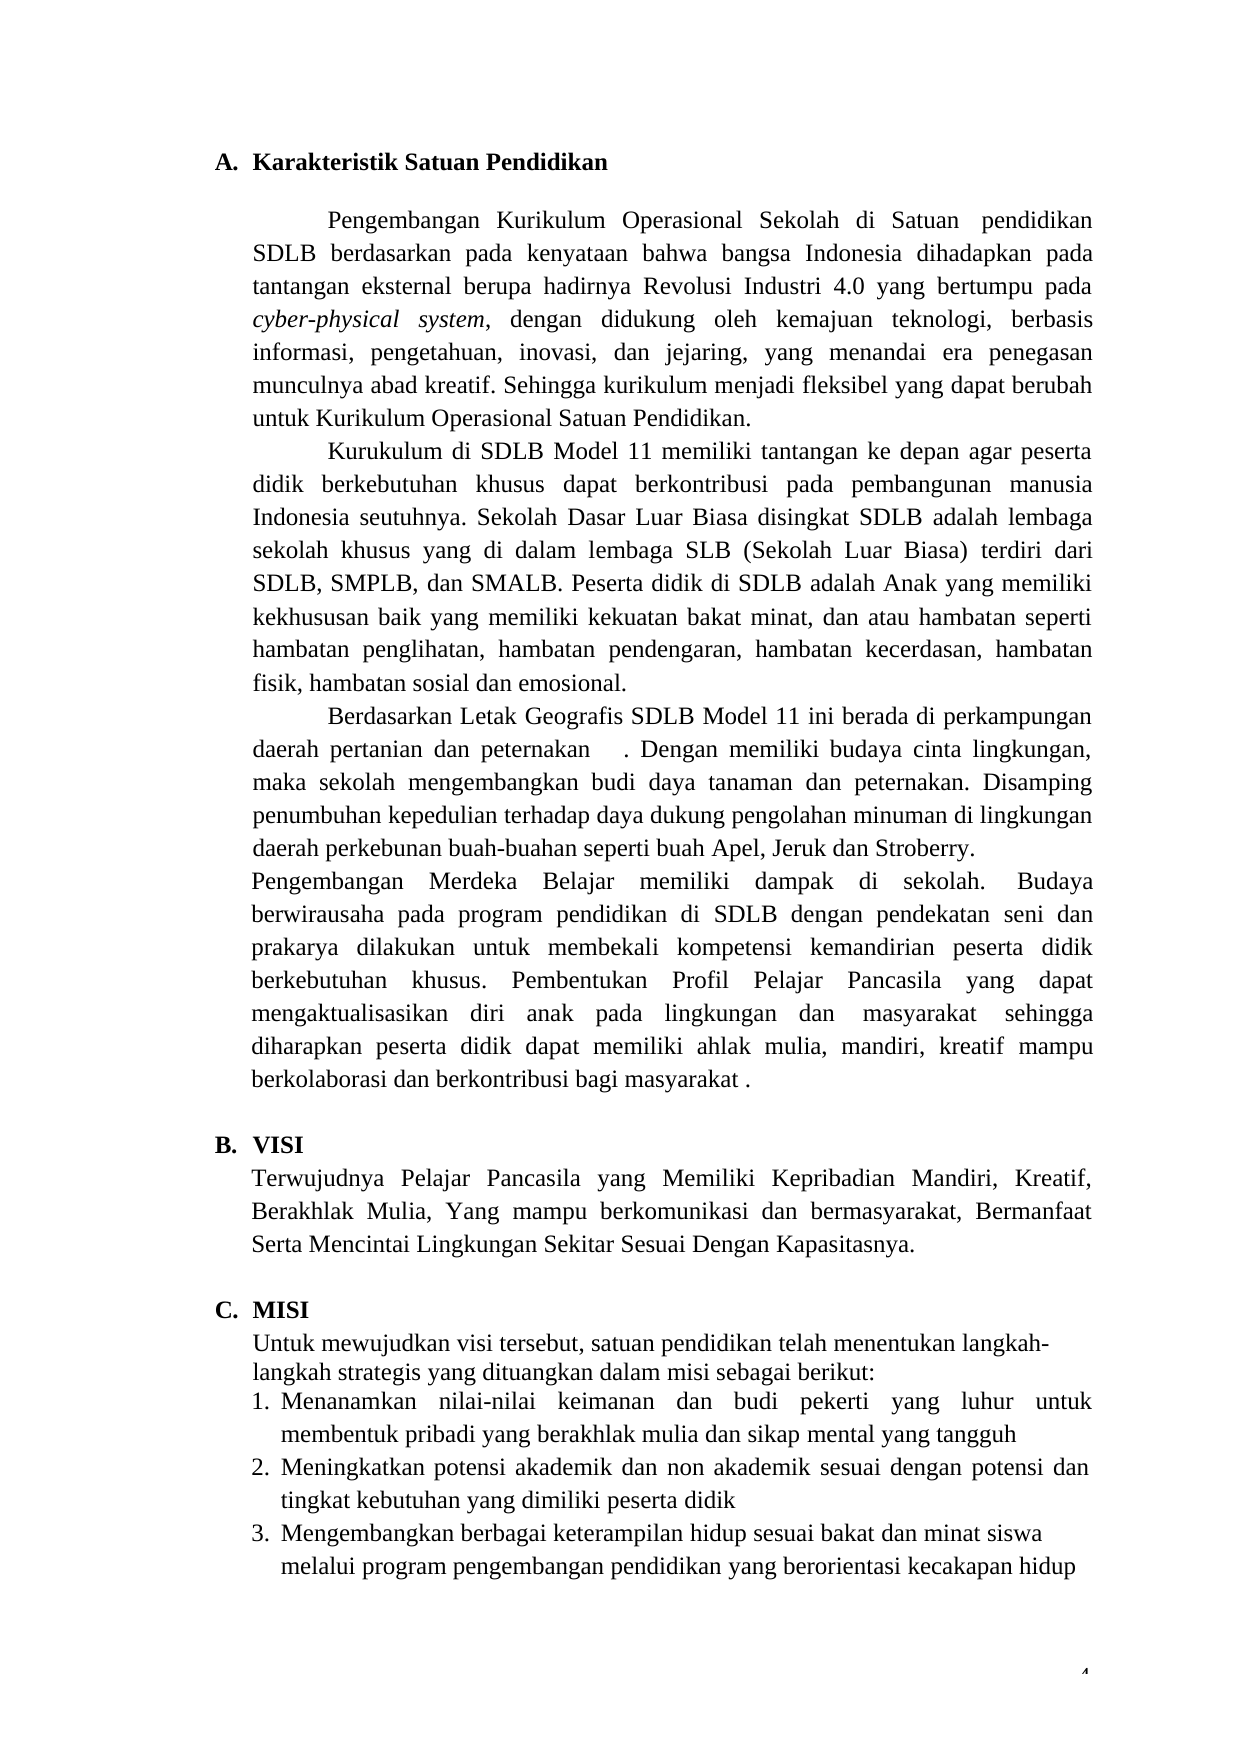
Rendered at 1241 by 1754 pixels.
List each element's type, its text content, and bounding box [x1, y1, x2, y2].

text Terwujudnya Pelajar Pancasila yang Memiliki Kepribadian Mandiri, Kreatif, Berakhlak Mulia, Yang mampu berkomunikasi dan bermasyarakat, Bermanfaat Serta Mencintai Lingkungan Sekitar Sesuai Dengan Kapasitasnya. [251, 1163, 1092, 1258]
text Untuk mewujudkan visi tersebut, satuan pendidikan telah menentukan langkah- langkah strategis yang dituangkan dalam misi sebagai berikut: [252, 1328, 1073, 1386]
subtitle Karakteristik Satuan Pendidikan [214, 147, 1153, 176]
subtitle VISI [214, 1130, 1153, 1159]
text Kurukulum di SDLB Model 11 memiliki tantangan ke depan agar peserta didik berkebutuhan khusus dapat berkontribusi pada pembangunan manusia Indonesia seutuhnya. Sekolah Dasar Luar Biasa disingkat SDLB adalah lembaga sekolah khusus yang di dalam lembaga SLB (Sekolah Luar Biasa) terdiri dari SDLB, SMPLB, dan SMALB. Peserta didik di SDLB adalah Anak yang memiliki kekhususan baik yang memiliki kekuatan bakat minat, dan atau hambatan seperti hambatan penglihatan, hambatan pendengaran, hambatan kecerdasan, hambatan fisik, hambatan sosial dan emosional. [252, 436, 1093, 696]
text Berdasarkan Letak Geografis SDLB Model 11 ini berada di perkampungan daerah pertanian dan peternakan . Dengan memiliki budaya cinta lingkungan, maka sekolah mengembangkan budi daya tanaman dan peternakan. Disamping penumbuhan kepedulian terhadap daya dukung pengolahan minuman di lingkungan daerah perkebunan buah-buahan seperti buah Apel, Jeruk dan Stroberry. [252, 701, 1092, 862]
list Mengembangkan berbagai keterampilan hidup sesuai bakat dan minat siswa melalui program pengembangan pendidikan yang berorientasi kecakapan hidup [251, 1518, 1091, 1579]
text Pengembangan Kurikulum Operasional Sekolah di Satuan pendidikan SDLB berdasarkan pada kenyataan bahwa bangsa Indonesia dihadapkan pada tantangan eksternal berupa hadirnya Revolusi Industri 4.0 yang bertumpu pada cyber-physical system, dengan didukung oleh kemajuan teknologi, berbasis informasi, pengetahuan, inovasi, dan jejaring, yang menandai era penegasan munculnya abad kreatif. Sehingga kurikulum menjadi fleksibel yang dapat berubah untuk Kurikulum Operasional Satuan Pendidikan. [252, 205, 1093, 432]
list Meningkatkan potensi akademik dan non akademik sesuai dengan potensi dan tingkat kebutuhan yang dimiliki peserta didik [251, 1452, 1091, 1514]
text Pengembangan Merdeka Belajar memiliki dampak di sekolah. Budaya berwirausaha pada program pendidikan di SDLB dengan pendekatan seni dan prakarya dilakukan untuk membekali kompetensi kemandirian peserta didik berkebutuhan khusus. Pembentukan Profil Pelajar Pancasila yang dapat mengaktualisasikan diri anak pada lingkungan dan masyarakat sehingga diharapkan peserta didik dapat memiliki ahlak mulia, mandiri, kreatif mampu berkolaborasi dan berkontribusi bagi masyarakat . [251, 866, 1093, 1093]
list Menanamkan nilai-nilai keimanan dan budi pekerti yang luhur untuk membentuk pribadi yang berakhlak mulia dan sikap mental yang tangguh [251, 1386, 1092, 1448]
subtitle MISI [214, 1296, 1153, 1324]
